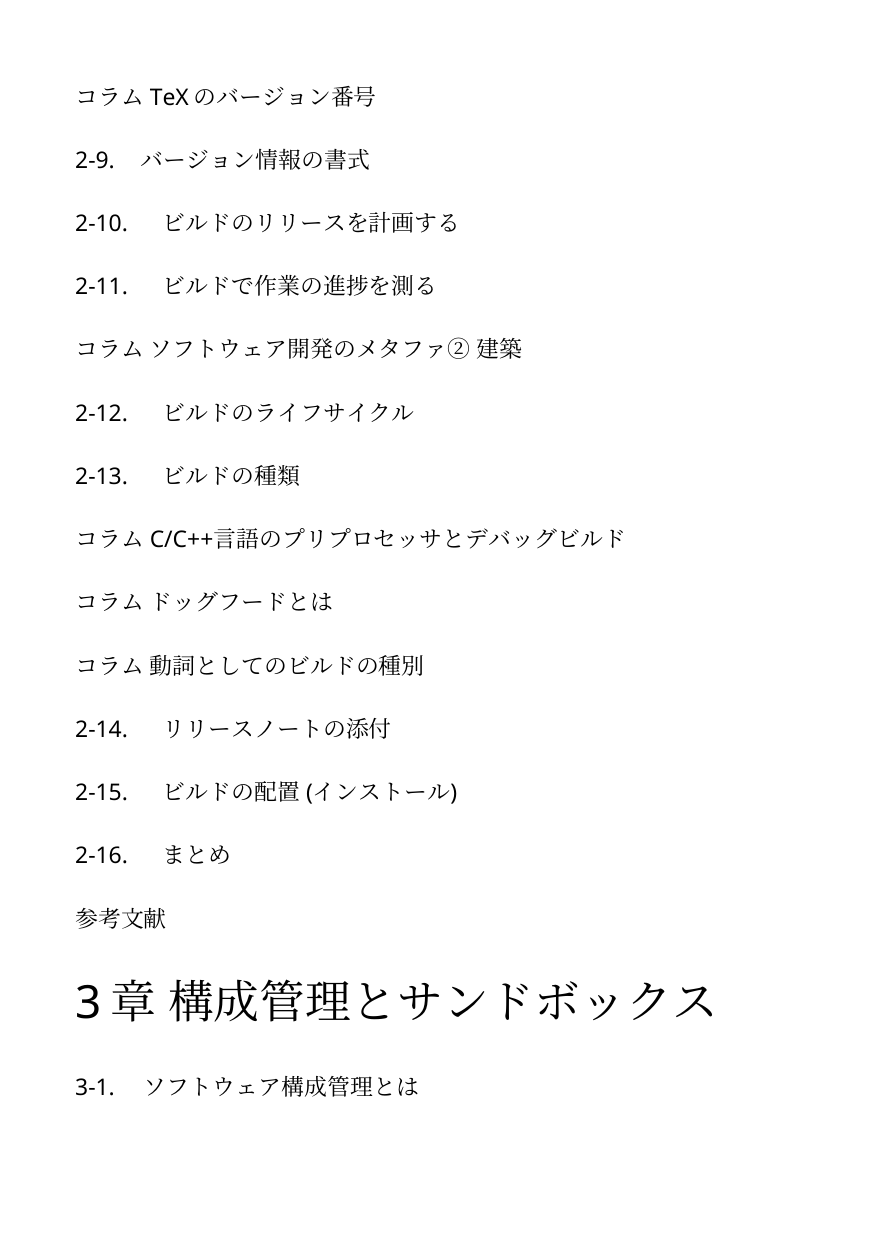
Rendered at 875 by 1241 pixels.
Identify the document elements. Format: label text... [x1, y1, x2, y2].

text 3章 構成管理とサンドボックス [75, 962, 799, 1037]
text 参考文献 [75, 898, 799, 936]
text 2-14. リリースノートの添付 [75, 709, 799, 746]
text 2-9. バージョン情報の書式 [75, 139, 799, 177]
text コラム ドッグフードとは [75, 582, 799, 620]
text 2-11. ビルドで作業の進捗を測る [75, 266, 799, 303]
text 2-16. まとめ [75, 835, 799, 873]
text コラム 動詞としてのビルドの種別 [75, 645, 799, 683]
text コラム C/C++言語のプリプロセッサとデバッグビルド [75, 519, 799, 556]
text 2-12. ビルドのライフサイクル [75, 392, 799, 430]
text 2-10. ビルドのリリースを計画する [75, 203, 799, 240]
text コラム TeXのバージョン番号 [75, 76, 799, 114]
text 2-15. ビルドの配置 (インストール) [75, 772, 799, 809]
text 2-13. ビルドの種類 [75, 456, 799, 493]
text コラム ソフトウェア開発のメタファ② 建築 [75, 329, 799, 367]
text 3-1. ソフトウェア構成管理とは [75, 1067, 799, 1105]
